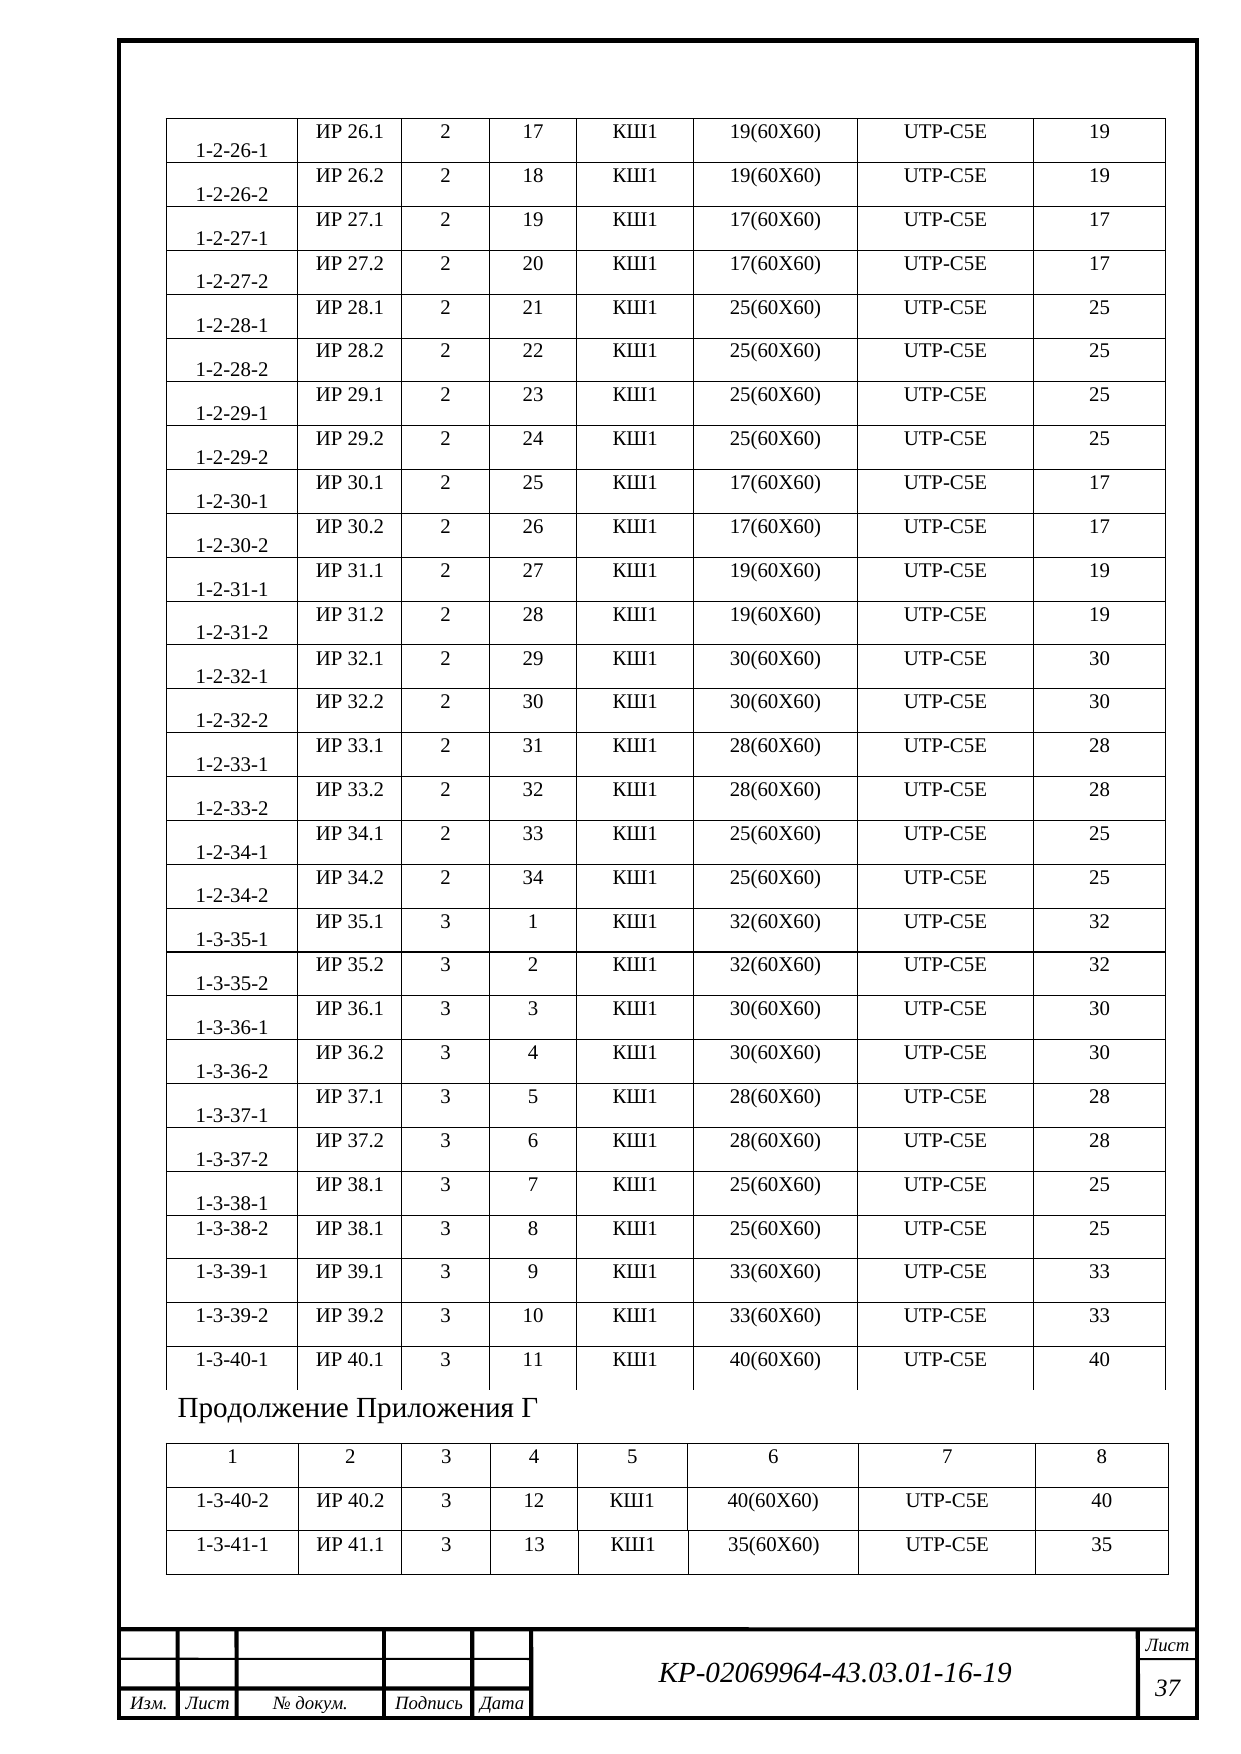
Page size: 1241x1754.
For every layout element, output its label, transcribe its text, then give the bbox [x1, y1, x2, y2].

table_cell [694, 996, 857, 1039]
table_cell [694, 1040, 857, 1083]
table_cell 28 [1034, 733, 1165, 776]
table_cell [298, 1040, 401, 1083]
table_cell 17 [1034, 251, 1165, 293]
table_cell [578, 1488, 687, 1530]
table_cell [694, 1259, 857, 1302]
table_cell 2 [402, 558, 489, 601]
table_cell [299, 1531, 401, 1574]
table_cell ИР 33.2 [298, 777, 401, 820]
table_cell 28 [490, 602, 576, 644]
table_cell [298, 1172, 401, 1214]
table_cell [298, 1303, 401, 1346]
table_cell КШ1 [577, 821, 693, 864]
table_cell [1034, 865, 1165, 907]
table_cell 1-2-30-2 [167, 514, 297, 557]
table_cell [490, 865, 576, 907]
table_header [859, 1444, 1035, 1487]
table_cell 19 [1034, 119, 1165, 162]
table_cell 30 [490, 689, 576, 732]
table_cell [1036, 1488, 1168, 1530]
table_cell 27 [490, 558, 576, 601]
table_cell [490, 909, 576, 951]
table_cell 25(60Х60) [694, 382, 857, 425]
table_cell 32 [490, 777, 576, 820]
table_cell 22 [490, 339, 576, 381]
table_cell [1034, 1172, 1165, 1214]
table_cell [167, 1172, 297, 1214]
table_cell 2 [402, 119, 489, 162]
table_cell 1-2-32-2 [167, 689, 297, 732]
table_cell 25 [1034, 382, 1165, 425]
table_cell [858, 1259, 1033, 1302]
table_cell КШ1 [577, 558, 693, 601]
table_cell ИР 34.1 [298, 821, 401, 864]
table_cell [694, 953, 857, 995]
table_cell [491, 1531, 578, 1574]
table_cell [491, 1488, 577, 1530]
table_cell UTP-C5E [858, 382, 1033, 425]
table_cell ИР 26.1 [298, 119, 401, 162]
table_cell ИР 31.1 [298, 558, 401, 601]
table_cell UTP-C5E [858, 645, 1033, 688]
table_cell 1-2-28-1 [167, 295, 297, 337]
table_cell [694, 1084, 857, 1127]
table_cell 19 [1034, 163, 1165, 206]
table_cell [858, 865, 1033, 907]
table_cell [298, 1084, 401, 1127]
table_cell 2 [402, 470, 489, 513]
table_cell 1-2-27-1 [167, 207, 297, 250]
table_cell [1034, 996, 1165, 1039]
table_cell 28 [1034, 777, 1165, 820]
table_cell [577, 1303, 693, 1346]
table_cell КШ1 [577, 119, 693, 162]
table_cell 2 [402, 777, 489, 820]
table_cell 17(60Х60) [694, 514, 857, 557]
table_cell КШ1 [577, 382, 693, 425]
table_cell 2 [402, 514, 489, 557]
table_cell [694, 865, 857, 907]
table_cell 1-2-29-2 [167, 426, 297, 469]
table_cell 2 [402, 645, 489, 688]
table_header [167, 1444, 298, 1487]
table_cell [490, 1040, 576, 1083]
table_cell 19 [1034, 602, 1165, 644]
table_cell КШ1 [577, 602, 693, 644]
table_cell UTP-C5E [858, 514, 1033, 557]
table_cell UTP-C5E [858, 119, 1033, 162]
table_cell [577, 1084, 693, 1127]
table_cell КШ1 [577, 426, 693, 469]
table_cell UTP-C5E [858, 602, 1033, 644]
table_cell ИР 29.2 [298, 426, 401, 469]
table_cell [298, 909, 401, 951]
table_cell ИР 34.2 [298, 865, 401, 907]
table_cell UTP-C5E [858, 426, 1033, 469]
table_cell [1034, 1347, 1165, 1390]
table_cell 2 [402, 339, 489, 381]
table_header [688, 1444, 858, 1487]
table_cell КШ1 [577, 295, 693, 337]
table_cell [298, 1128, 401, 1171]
table_cell 19(60Х60) [694, 119, 857, 162]
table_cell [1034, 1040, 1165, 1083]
table_cell ИР 28.2 [298, 339, 401, 381]
table_cell 1-2-32-1 [167, 645, 297, 688]
table_cell 17 [490, 119, 576, 162]
table_cell 1-2-31-2 [167, 602, 297, 644]
table_cell КШ1 [577, 207, 693, 250]
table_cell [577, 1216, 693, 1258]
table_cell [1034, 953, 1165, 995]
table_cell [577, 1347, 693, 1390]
table_cell 1-2-33-1 [167, 733, 297, 776]
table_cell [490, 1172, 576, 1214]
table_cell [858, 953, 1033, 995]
table_cell 19 [490, 207, 576, 250]
table_cell ИР 33.1 [298, 733, 401, 776]
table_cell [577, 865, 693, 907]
table_cell 2 [402, 602, 489, 644]
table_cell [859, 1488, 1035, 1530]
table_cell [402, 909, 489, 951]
table_cell КШ1 [577, 339, 693, 381]
table_cell 25(60Х60) [694, 821, 857, 864]
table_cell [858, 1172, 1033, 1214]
table_cell 2 [402, 821, 489, 864]
table_cell КШ1 [577, 733, 693, 776]
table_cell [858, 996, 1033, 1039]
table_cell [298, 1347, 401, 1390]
table_cell КШ1 [577, 251, 693, 293]
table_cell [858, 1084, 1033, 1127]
table_cell ИР 30.1 [298, 470, 401, 513]
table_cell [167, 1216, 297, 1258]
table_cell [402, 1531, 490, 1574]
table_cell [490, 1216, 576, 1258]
table_cell 1-2-34-1 [167, 821, 297, 864]
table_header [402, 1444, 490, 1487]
table_cell 1-2-31-1 [167, 558, 297, 601]
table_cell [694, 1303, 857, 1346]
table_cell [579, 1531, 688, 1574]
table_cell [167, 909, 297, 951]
table_cell 17(60Х60) [694, 470, 857, 513]
table_cell 17 [1034, 207, 1165, 250]
table_cell 18 [490, 163, 576, 206]
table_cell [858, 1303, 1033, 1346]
table_cell ИР 28.1 [298, 295, 401, 337]
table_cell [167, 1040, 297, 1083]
table_cell 17 [1034, 514, 1165, 557]
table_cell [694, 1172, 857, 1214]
table_cell 2 [402, 689, 489, 732]
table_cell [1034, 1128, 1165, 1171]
table_cell 17 [1034, 470, 1165, 513]
table_cell 25(60Х60) [694, 339, 857, 381]
table_cell 23 [490, 382, 576, 425]
table_cell 19(60Х60) [694, 602, 857, 644]
table_cell 28(60Х60) [694, 733, 857, 776]
table_cell 31 [490, 733, 576, 776]
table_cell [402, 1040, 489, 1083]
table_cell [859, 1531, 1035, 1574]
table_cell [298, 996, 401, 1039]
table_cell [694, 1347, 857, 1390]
table_cell 1-2-34-2 [167, 865, 297, 907]
table_cell 2 [402, 865, 489, 907]
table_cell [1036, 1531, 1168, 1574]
table_cell 1-2-26-1 [167, 119, 297, 162]
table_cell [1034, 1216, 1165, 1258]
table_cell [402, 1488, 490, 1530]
table_cell 25 [1034, 339, 1165, 381]
table_cell UTP-C5E [858, 339, 1033, 381]
table_cell 30 [1034, 645, 1165, 688]
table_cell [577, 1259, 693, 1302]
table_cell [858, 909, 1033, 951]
table_cell КШ1 [577, 777, 693, 820]
table_cell ИР 26.2 [298, 163, 401, 206]
table_cell 1-2-27-2 [167, 251, 297, 293]
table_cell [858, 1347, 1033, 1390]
table_cell 2 [402, 295, 489, 337]
table_cell 1-2-28-2 [167, 339, 297, 381]
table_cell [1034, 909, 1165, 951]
table_cell 25 [1034, 426, 1165, 469]
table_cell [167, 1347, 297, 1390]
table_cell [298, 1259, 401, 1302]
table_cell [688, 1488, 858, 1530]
table_cell 2 [402, 426, 489, 469]
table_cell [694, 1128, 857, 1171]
table_cell 24 [490, 426, 576, 469]
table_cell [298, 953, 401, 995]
table_cell UTP-C5E [858, 295, 1033, 337]
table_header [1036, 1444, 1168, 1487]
table_cell UTP-C5E [858, 163, 1033, 206]
table_cell 33 [490, 821, 576, 864]
table_cell 1-2-30-1 [167, 470, 297, 513]
table_cell 1-2-33-2 [167, 777, 297, 820]
table_cell 25 [1034, 821, 1165, 864]
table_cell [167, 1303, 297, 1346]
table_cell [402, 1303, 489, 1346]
table_cell 2 [402, 251, 489, 293]
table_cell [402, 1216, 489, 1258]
table_cell КШ1 [577, 689, 693, 732]
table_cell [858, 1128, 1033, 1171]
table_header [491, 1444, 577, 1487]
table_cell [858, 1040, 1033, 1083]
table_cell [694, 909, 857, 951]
table_cell 30(60Х60) [694, 689, 857, 732]
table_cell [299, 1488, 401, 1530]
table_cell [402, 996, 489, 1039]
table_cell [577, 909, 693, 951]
table_cell UTP-C5E [858, 470, 1033, 513]
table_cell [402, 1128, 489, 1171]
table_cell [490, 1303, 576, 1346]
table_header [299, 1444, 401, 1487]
table_cell ИР 27.1 [298, 207, 401, 250]
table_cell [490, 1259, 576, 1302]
table_cell 19(60Х60) [694, 163, 857, 206]
table_cell 17(60Х60) [694, 207, 857, 250]
table_cell 26 [490, 514, 576, 557]
table_cell ИР 27.2 [298, 251, 401, 293]
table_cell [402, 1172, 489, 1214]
table_cell ИР 32.2 [298, 689, 401, 732]
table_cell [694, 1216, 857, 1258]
table_cell UTP-C5E [858, 689, 1033, 732]
table_cell КШ1 [577, 514, 693, 557]
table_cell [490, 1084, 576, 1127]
table_cell 29 [490, 645, 576, 688]
table_cell 1-2-29-1 [167, 382, 297, 425]
table_cell UTP-C5E [858, 558, 1033, 601]
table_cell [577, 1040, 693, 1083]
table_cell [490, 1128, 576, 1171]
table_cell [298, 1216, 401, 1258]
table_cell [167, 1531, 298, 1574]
table_cell 19 [1034, 558, 1165, 601]
table_cell UTP-C5E [858, 207, 1033, 250]
table_cell 2 [402, 207, 489, 250]
table_cell ИР 30.2 [298, 514, 401, 557]
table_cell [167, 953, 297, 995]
table_cell UTP-C5E [858, 251, 1033, 293]
table_cell 2 [402, 733, 489, 776]
table_cell 2 [402, 382, 489, 425]
table_cell 30(60Х60) [694, 645, 857, 688]
table_cell UTP-C5E [858, 777, 1033, 820]
table_cell ИР 29.1 [298, 382, 401, 425]
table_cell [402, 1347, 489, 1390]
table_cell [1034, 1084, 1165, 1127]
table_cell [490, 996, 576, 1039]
text Продолжение Приложения Г [177, 1390, 1152, 1423]
table_cell UTP-C5E [858, 821, 1033, 864]
table_cell 25 [490, 470, 576, 513]
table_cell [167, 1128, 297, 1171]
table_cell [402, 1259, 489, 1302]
table_cell 2 [402, 163, 489, 206]
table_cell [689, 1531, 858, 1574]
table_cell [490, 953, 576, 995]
table_cell 25 [1034, 295, 1165, 337]
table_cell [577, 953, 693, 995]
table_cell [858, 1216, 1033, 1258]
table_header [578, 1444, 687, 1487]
table_cell 25(60Х60) [694, 295, 857, 337]
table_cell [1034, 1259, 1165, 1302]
table_cell 21 [490, 295, 576, 337]
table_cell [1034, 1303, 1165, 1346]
table_cell 30 [1034, 689, 1165, 732]
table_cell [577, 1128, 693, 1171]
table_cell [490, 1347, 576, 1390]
table_cell UTP-C5E [858, 733, 1033, 776]
table_cell КШ1 [577, 163, 693, 206]
table_cell КШ1 [577, 470, 693, 513]
table_cell 20 [490, 251, 576, 293]
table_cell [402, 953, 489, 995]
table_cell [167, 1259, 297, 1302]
table_cell 17(60Х60) [694, 251, 857, 293]
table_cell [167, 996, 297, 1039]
table_cell ИР 32.1 [298, 645, 401, 688]
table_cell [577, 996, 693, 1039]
table_cell 28(60Х60) [694, 777, 857, 820]
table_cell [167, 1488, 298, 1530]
table_cell 25(60Х60) [694, 426, 857, 469]
table_cell 19(60Х60) [694, 558, 857, 601]
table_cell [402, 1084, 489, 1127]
table_cell КШ1 [577, 645, 693, 688]
table_cell ИР 31.2 [298, 602, 401, 644]
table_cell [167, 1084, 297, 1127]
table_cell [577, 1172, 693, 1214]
table_cell 1-2-26-2 [167, 163, 297, 206]
